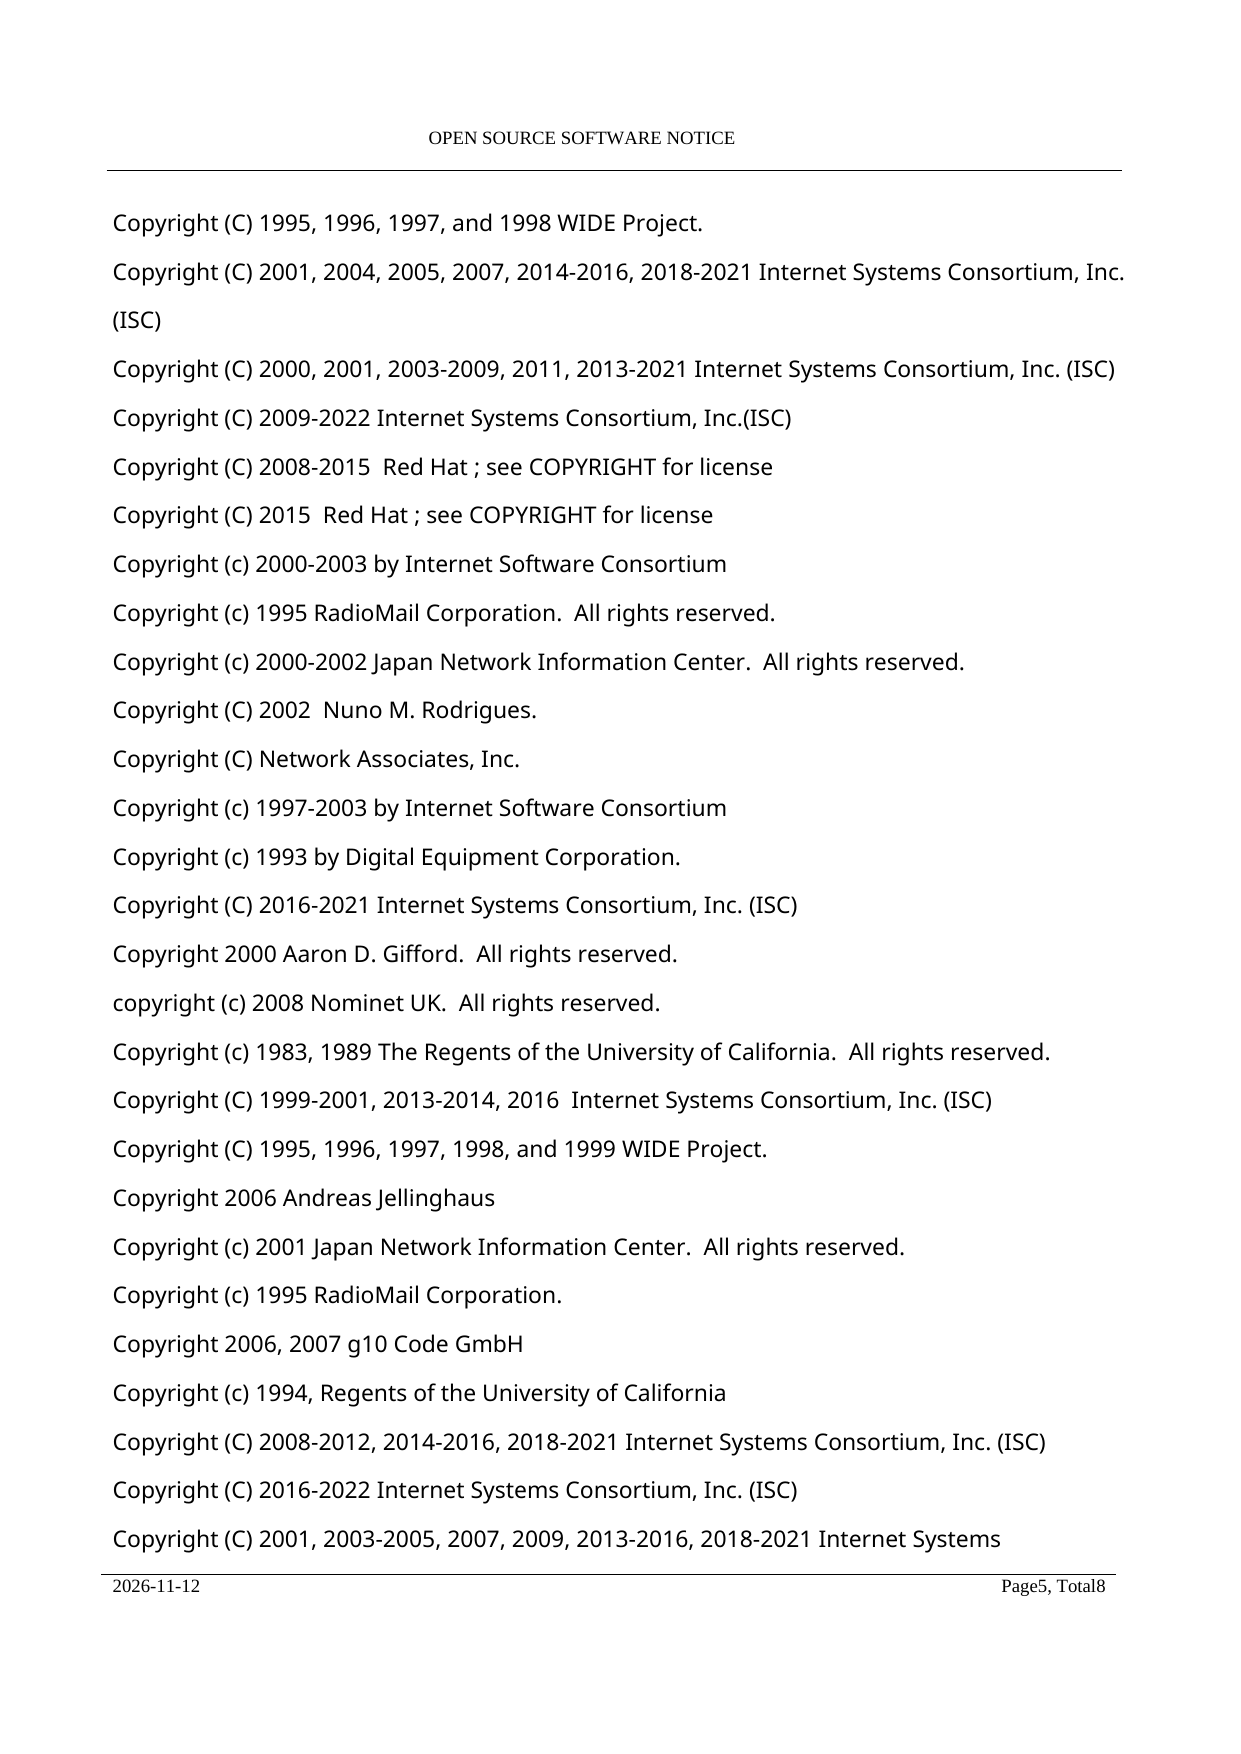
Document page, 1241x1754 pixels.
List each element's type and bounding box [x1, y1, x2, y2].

text [112, 206, 1128, 1555]
